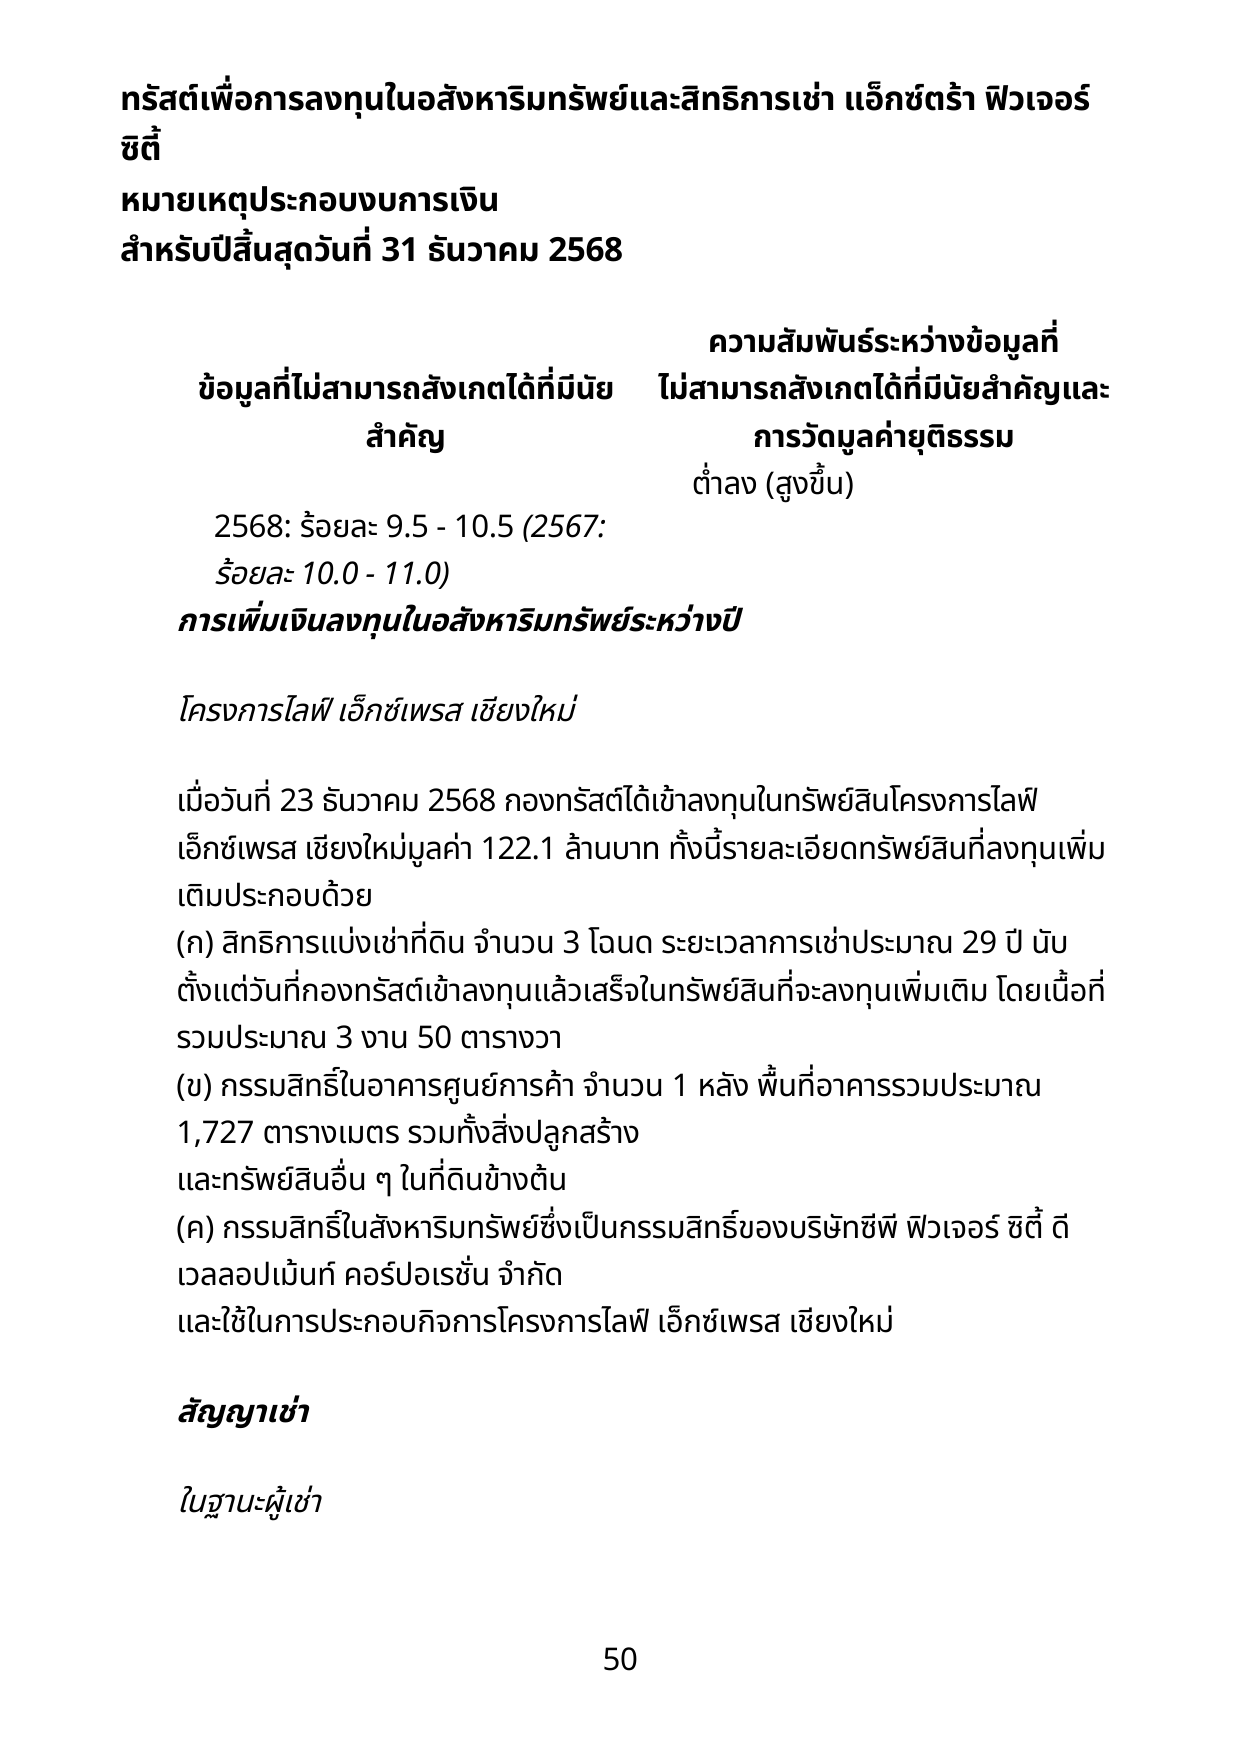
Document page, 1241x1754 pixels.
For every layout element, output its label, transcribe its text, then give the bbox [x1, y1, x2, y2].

table_header ข้อมูลที่ไม่สามารถสังเกตได้ที่มีนัยสำคัญ [167, 320, 645, 461]
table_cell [645, 461, 1123, 599]
text สัญญาเช่า [176, 1389, 1120, 1436]
text เมื่อวันที่ 23 ธันวาคม 2568 กองทรัสต์ได้เข้าลงทุนในทรัพย์สินโครงการไลฟ์ เอ็กซ์เพรส เชียงใหม่มูลค่า 122.1 ล้านบาท ทั้งนี้รายละเอียดทรัพย์สินที่ลงทุนเพิ่มเติมประกอบด้วย [176, 778, 1117, 920]
text ในฐานะผู้เช่า [177, 1479, 1116, 1526]
text โครงการไลฟ์ เอ็กซ์เพรส เชียงใหม่ [120, 688, 1120, 736]
text (ข) กรรมสิทธิ์ในอาคารศูนย์การค้า จำนวน 1 หลัง พื้นที่อาคารรวมประมาณ 1,727 ตารางเมตร รวมทั้งสิ่งปลูกสร้าง และทรัพย์สินอื่น ๆ ในที่ดินข้างต้น [176, 1063, 1117, 1205]
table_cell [167, 461, 645, 599]
text (ค) กรรมสิทธิ์ในสังหาริมทรัพย์ซึ่งเป็นกรรมสิทธิ์ของบริษัทซีพี ฟิวเจอร์ ซิตี้ ดีเวลลอปเม้นท์ คอร์ปอเรชั่น จำกัด และใช้ในการประกอบกิจการโครงการไลฟ์ เอ็กซ์เพรส เชียงใหม่ [176, 1205, 1117, 1347]
text การเพิ่มเงินลงทุนในอสังหาริมทรัพย์ระหว่างปี [120, 599, 1120, 646]
text (ก) สิทธิการแบ่งเช่าที่ดิน จำนวน 3 โฉนด ระยะเวลาการเช่าประมาณ 29 ปี นับตั้งแต่วันที่กองทรัสต์เข้าลงทุนแล้วเสร็จในทรัพย์สินที่จะลงทุนเพิ่มเติม โดยเนื้อที่รวมประมาณ 3 งาน 50 ตารางวา [176, 920, 1117, 1063]
table_header ความสัมพันธ์ระหว่างข้อมูลที่ ไม่สามารถสังเกตได้ที่มีนัยสำคัญและการวัดมูลค่ายุติธรรม [645, 320, 1123, 461]
